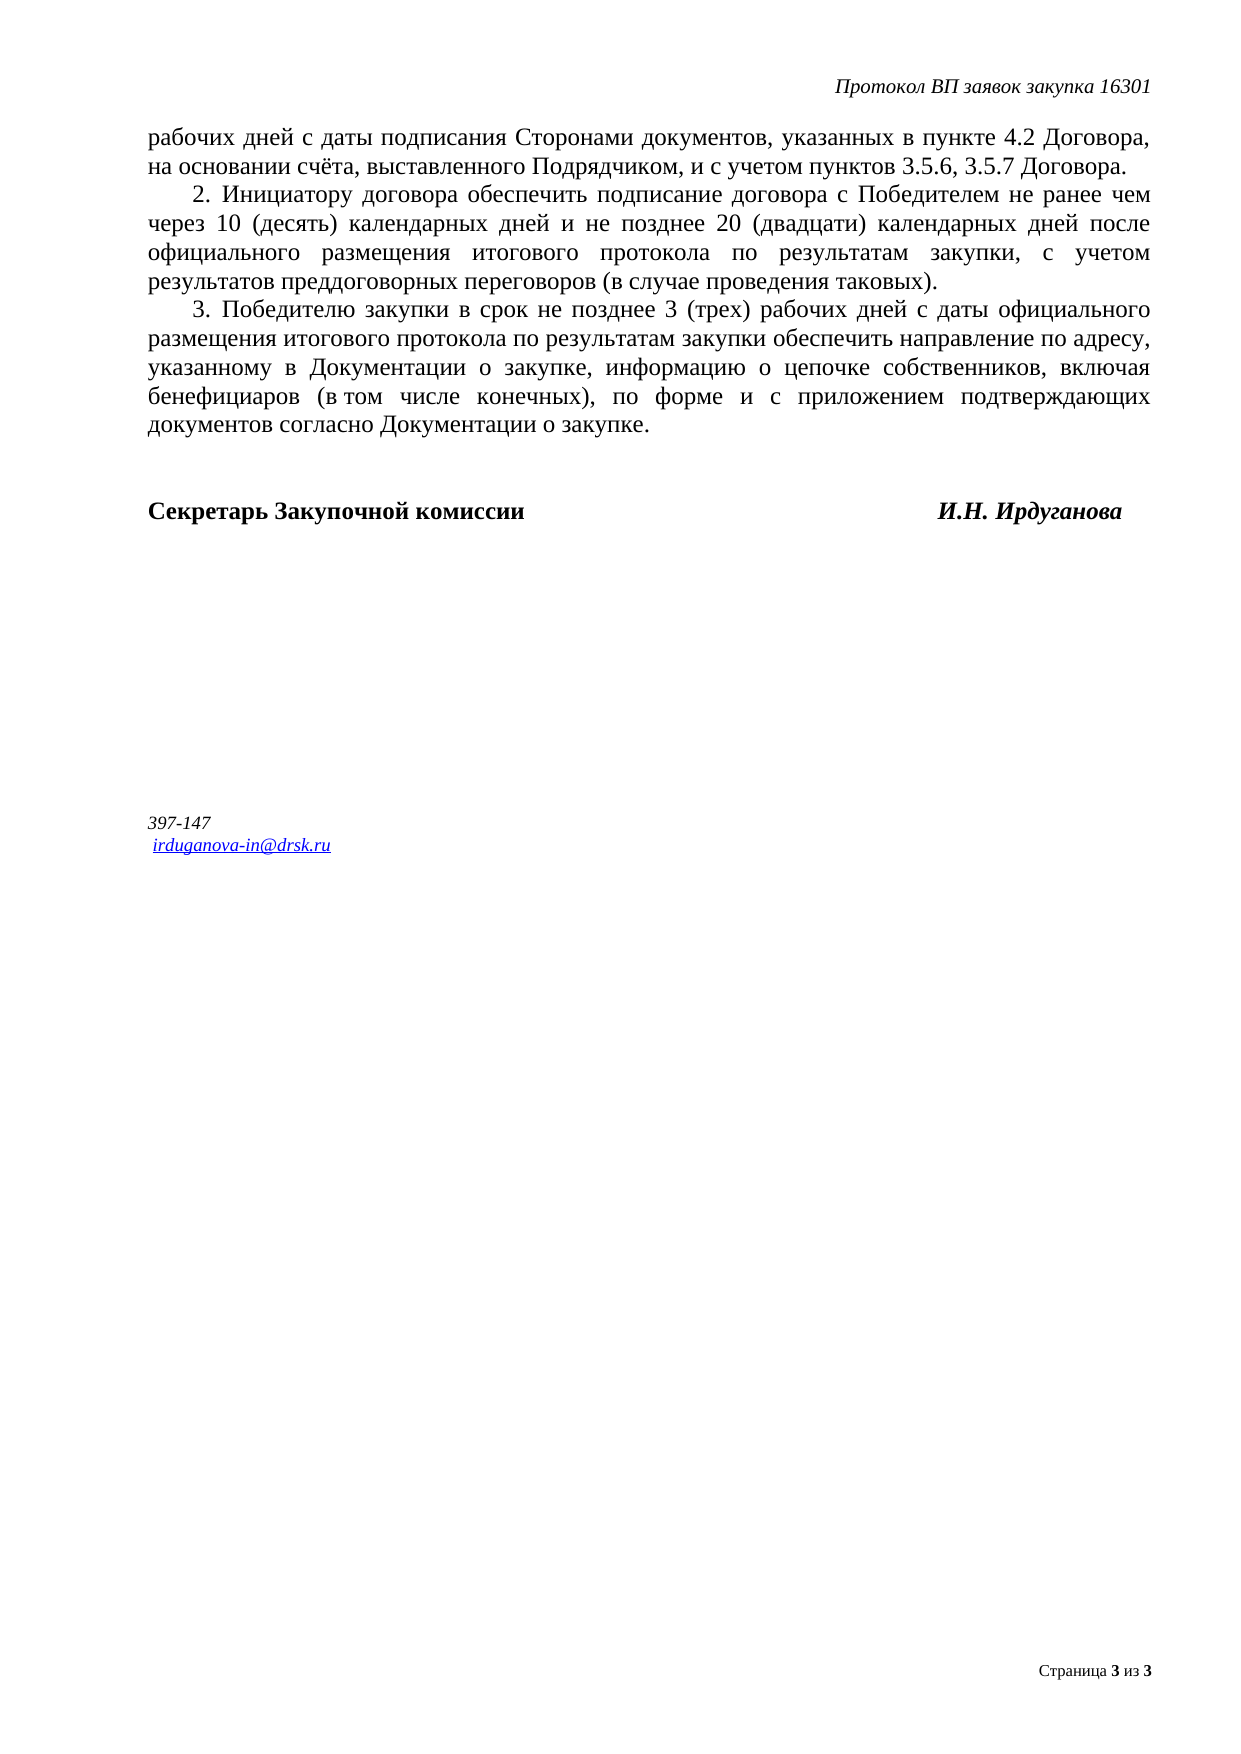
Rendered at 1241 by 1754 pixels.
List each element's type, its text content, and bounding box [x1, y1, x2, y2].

list Победителю закупки в срок не позднее 3 (трех) рабочих дней с даты официального размещения итогового протокола по результатам закупки обеспечить направление по адресу, указанному в Документации о закупке, информацию о цепочке собственников, включая бенефициаров (в том числе конечных), по форме и с приложением подтверждающих документов согласно Документации о закупке. [148, 294, 1152, 438]
text Секретарь Закупочной комиссии И.Н. Ирдуганова [148, 496, 1152, 524]
list Инициатору договора обеспечить подписание договора с Победителем не ранее чем через 10 (десять) календарных дней и не позднее 20 (двадцати) календарных дней после официального размещения итогового протокола по результатам закупки, с учетом результатов преддоговорных переговоров (в случае проведения таковых). [148, 179, 1152, 294]
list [148, 122, 1152, 179]
text 397-147 [148, 812, 1152, 833]
text irduganova-in@drsk.ru [148, 833, 1152, 855]
